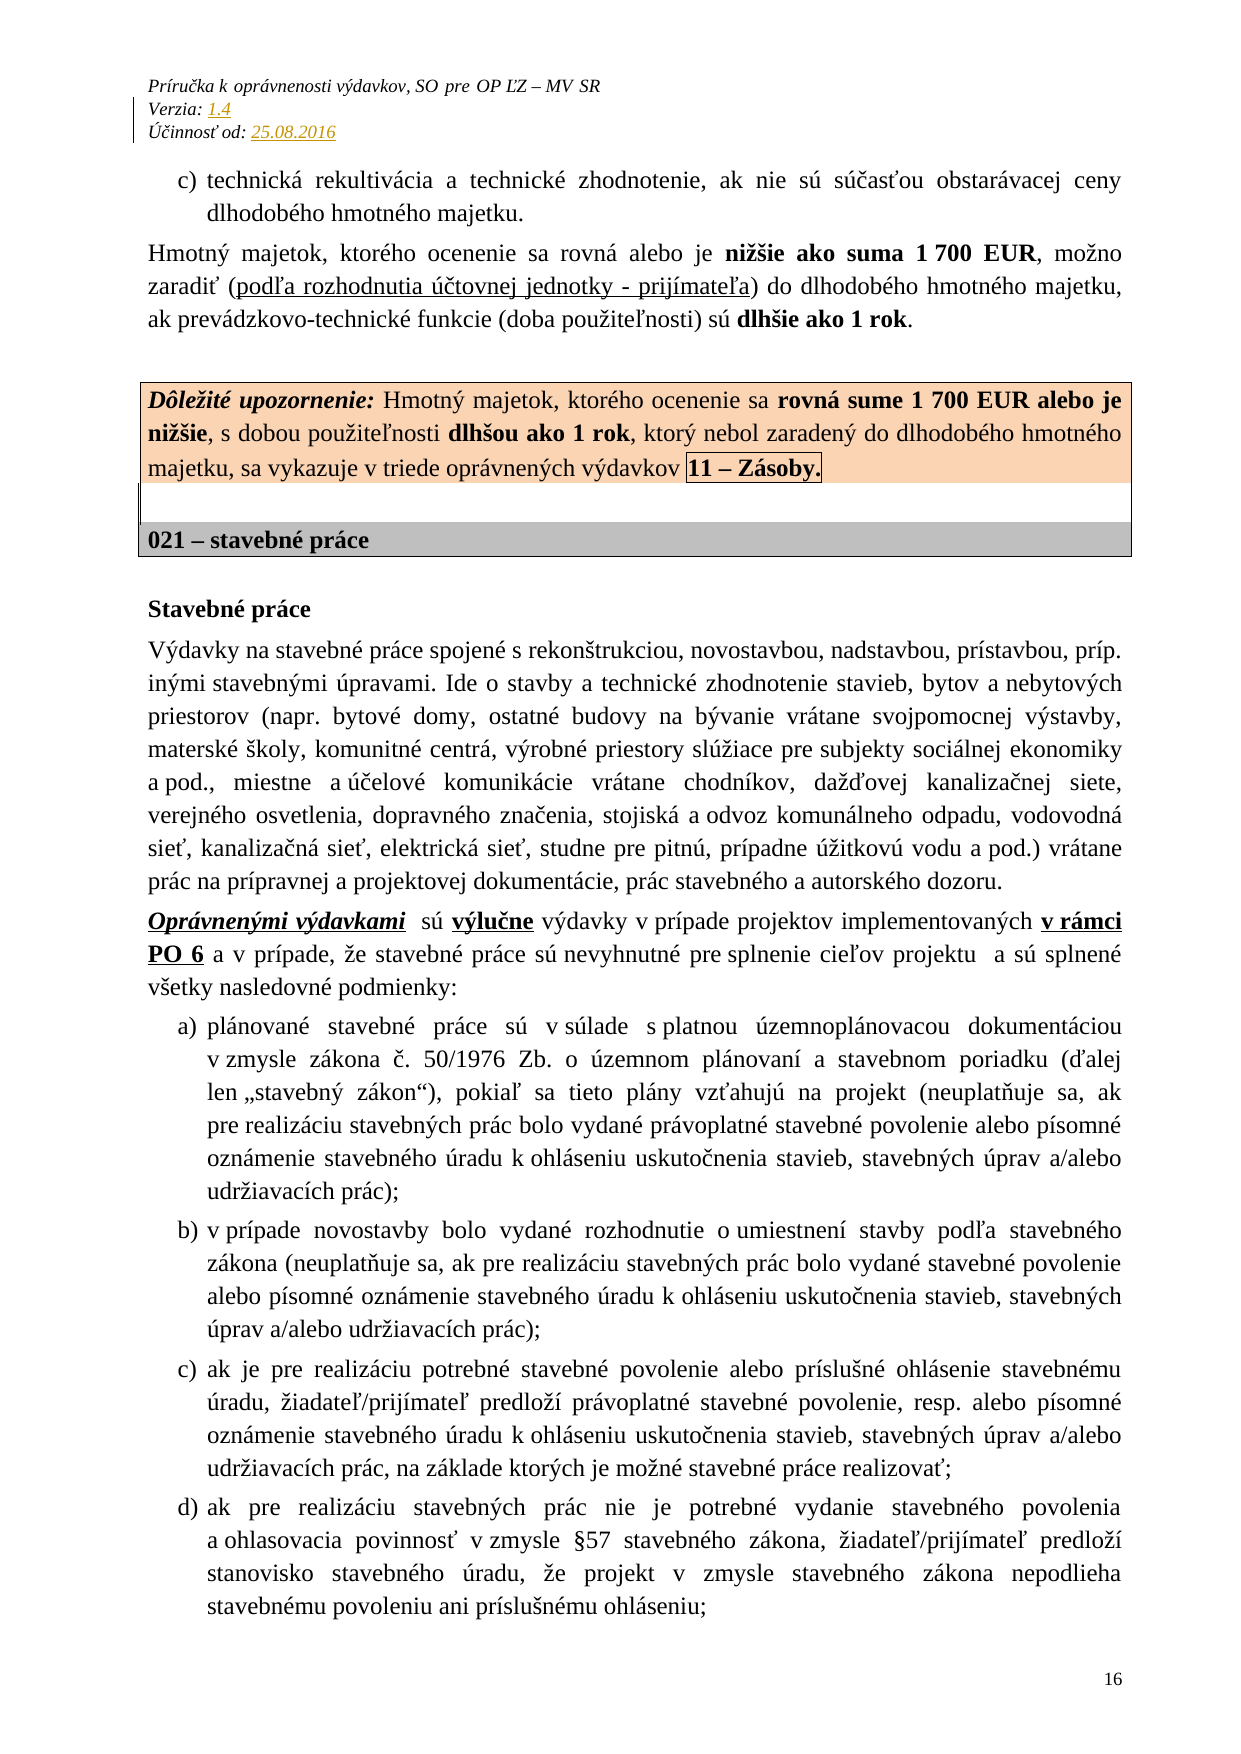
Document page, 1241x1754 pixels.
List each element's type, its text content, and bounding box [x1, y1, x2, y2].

list ak je pre realizáciu potrebné stavebné povolenie alebo príslušné ohlásenie stavebnému úradu, žiadateľ/prijímateľ predloží právoplatné stavebné povolenie, resp. alebo písomné oznámenie stavebného úradu k ohláseniu uskutočnenia stavieb, stavebných úprav a/alebo udržiavacích prác, na základe ktorých je možné stavebné práce realizovať; [177, 1354, 1122, 1482]
text Oprávnenými výdavkami sú výlučne výdavky v prípade projektov implementovaných v rámci PO 6 a v prípade, že stavebné práce sú nevyhnutné pre splnenie cieľov projektu a sú splnené všetky nasledovné podmienky: [148, 906, 1122, 1001]
list plánované stavebné práce sú v súlade s platnou územnoplánovacou dokumentáciou v zmysle zákona č. 50/1976 Zb. o územnom plánovaní a stavebnom poriadku (ďalej len „stavebný zákon“), pokiaľ sa tieto plány vzťahujú na projekt (neuplatňuje sa, ak pre realizáciu stavebných prác bolo vydané právoplatné stavebné povolenie alebo písomné oznámenie stavebného úradu k ohláseniu uskutočnenia stavieb, stavebných úprav a/alebo udržiavacích prác); [177, 1011, 1122, 1205]
list v prípade novostavby bolo vydané rozhodnutie o umiestnení stavby podľa stavebného zákona (neuplatňuje sa, ak pre realizáciu stavebných prác bolo vydané stavebné povolenie alebo písomné oznámenie stavebného úradu k ohláseniu uskutočnenia stavieb, stavebných úprav a/alebo udržiavacích prác); [177, 1215, 1122, 1343]
text Hmotný majetok, ktorého ocenenie sa rovná alebo je nižšie ako suma 1 700 EUR, možno zaradiť (podľa rozhodnutia účtovnej jednotky - prijímateľa) do dlhodobého hmotného majetku, ak prevádzkovo-technické funkcie (doba použiteľnosti) sú dlhšie ako 1 rok. [148, 238, 1122, 332]
text Výdavky na stavebné práce spojené s rekonštrukciou, novostavbou, nadstavbou, prístavbou, príp. inými stavebnými úpravami. Ide o stavby a technické zhodnotenie stavieb, bytov a nebytových priestorov (napr. bytové domy, ostatné budovy na bývanie vrátane svojpomocnej výstavby, materské školy, komunitné centrá, výrobné priestory slúžiace pre subjekty sociálnej ekonomiky a pod., miestne a účelové komunikácie vrátane chodníkov, dažďovej kanalizačnej siete, verejného osvetlenia, dopravného značenia, stojiská a odvoz komunálneho odpadu, vodovodná sieť, kanalizačná sieť, elektrická sieť, studne pre pitnú, prípadne úžitkovú vodu a pod.) vrátane prác na prípravnej a projektovej dokumentácie, prác stavebného a autorského dozoru. [148, 635, 1122, 895]
text Dôležité upozornenie: Hmotný majetok, ktorého ocenenie sa rovná sume 1 700 EUR alebo je nižšie, s dobou použiteľnosti dlhšou ako 1 rok, ktorý nebol zaradený do dlhodobého hmotného majetku, sa vykazuje v triede oprávnených výdavkov 11 – Zásoby. [141, 383, 1131, 483]
list technická rekultivácia a technické zhodnotenie, ak nie sú súčasťou obstarávacej ceny dlhodobého hmotného majetku. [177, 165, 1122, 227]
list ak pre realizáciu stavebných prác nie je potrebné vydanie stavebného povolenia a ohlasovacia povinnosť v zmysle §57 stavebného zákona, žiadateľ/prijímateľ predloží stanovisko stavebného úradu, že projekt v zmysle stavebného zákona nepodlieha stavebnému povoleniu ani príslušnému ohláseniu; [177, 1492, 1122, 1620]
text 021 – stavebné práce [139, 522, 1131, 556]
text Stavebné práce [148, 594, 1122, 623]
